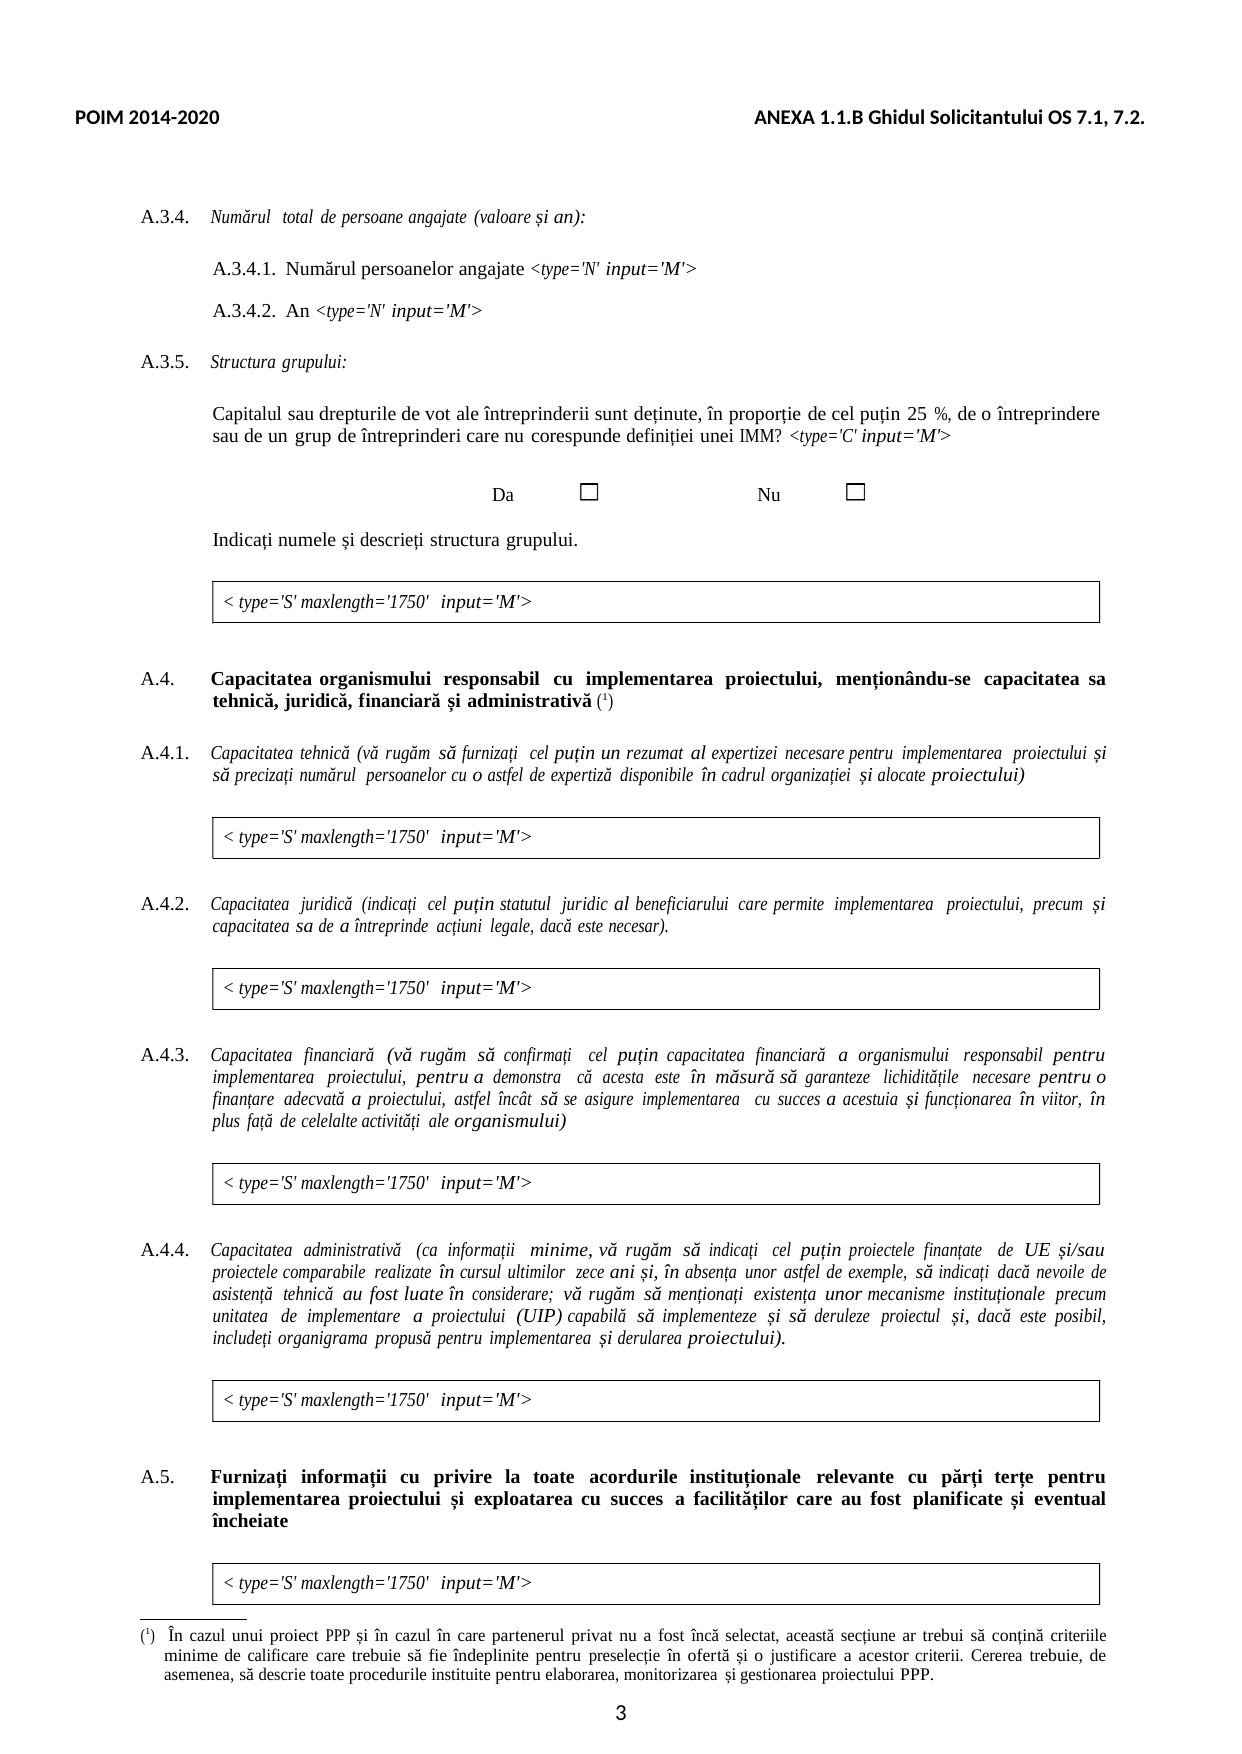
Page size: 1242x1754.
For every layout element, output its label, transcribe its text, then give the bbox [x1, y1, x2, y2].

text < type='S' maxlength='1750' input='M'> [222, 825, 1169, 847]
text < type='S' maxlength='1750' input='M'> [222, 589, 1169, 612]
text A.4.3. Capacitatea financiară (vă rugăm să confirmați cel puțin capacitatea financiară a organismului responsabil pentru implementarea proiectului, pentru a demonstra că acesta este în măsură să garanteze lichiditățile necesare pentru o finanțare adecvată a proiectului, astfel încât să se asigure implementarea cu succes a acestuia și funcționarea în viitor, în plus față de celelalte activități ale organismului) [140, 1044, 1107, 1132]
text A.3.5. Structura grupului: [140, 350, 1169, 372]
picture [845, 483, 866, 501]
text A.5. Furnizați informații cu privire la toate acordurile instituționale relevante cu părți terțe pentru implementarea proiectului și exploatarea cu succes a facilităților care au fost planificate și eventual încheiate [140, 1466, 1107, 1532]
text A.4.1. Capacitatea tehnică (vă rugăm să furnizați cel puțin un rezumat al expertizei necesare pentru implementarea proiectului și să precizați numărul persoanelor cu o astfel de expertiză disponibile în cadrul organizației și alocate proiectului) [140, 742, 1107, 786]
text < type='S' maxlength='1750' input='M'> [222, 976, 1169, 999]
text A.3.4.2. An <type='N' input='M'> [212, 298, 1169, 321]
picture [579, 483, 599, 501]
text < type='S' maxlength='1750' input='M'> [222, 1388, 1169, 1411]
text < type='S' maxlength='1750' input='M'> [222, 1571, 1169, 1594]
text < type='S' maxlength='1750' input='M'> [222, 1171, 1169, 1194]
text Da Nu [492, 483, 1169, 506]
text Indicați numele și descrieți structura grupului. [212, 528, 1169, 550]
text A.3.4. Numărul total de persoane angajate (valoare și an): [140, 204, 1169, 227]
text A.3.4.1. Numărul persoanelor angajate <type='N' input='M'> [212, 257, 1169, 279]
text Capitalul sau drepturile de vot ale întreprinderii sunt deținute, în proporție de cel puțin 25 %, de o întreprindere sau de un grup de întreprinderi care nu corespunde definiției unei IMM? <type='C' input='M'> [212, 403, 1107, 446]
text (1) În cazul unui proiect PPP și în cazul în care partenerul privat nu a fost încă selectat, această secțiune ar trebui să conțină criteriile minime de calificare care trebuie să fie îndeplinite pentru preselecție în ofertă și o justificare a acestor criterii. Cererea trebuie, de asemenea, să descrie toate procedurile instituite pentru elaborarea, monitorizarea și gestionarea proiectului PPP. [140, 1626, 1106, 1684]
text A.4.4. Capacitatea administrativă (ca informații minime, vă rugăm să indicați cel puțin proiectele finanțate de UE și/sau proiectele comparabile realizate în cursul ultimilor zece ani și, în absența unor astfel de exemple, să indicați dacă nevoile de asistență tehnică au fost luate în considerare; vă rugăm să menționați existența unor mecanisme instituționale precum unitatea de implementare a proiectului (UIP) capabilă să implementeze și să deruleze proiectul și, dacă este posibil, includeți organigrama propusă pentru implementarea și derularea proiectului). [140, 1239, 1107, 1349]
text A.4.2. Capacitatea juridică (indicați cel puțin statutul juridic al beneficiarului care permite implementarea proiectului, precum și capacitatea sa de a întreprinde acțiuni legale, dacă este necesar). [140, 893, 1107, 937]
text A.4. Capacitatea organismului responsabil cu implementarea proiectului, menționându-se capacitatea sa tehnică, juridică, financiară și administrativă (1) [140, 668, 1107, 712]
